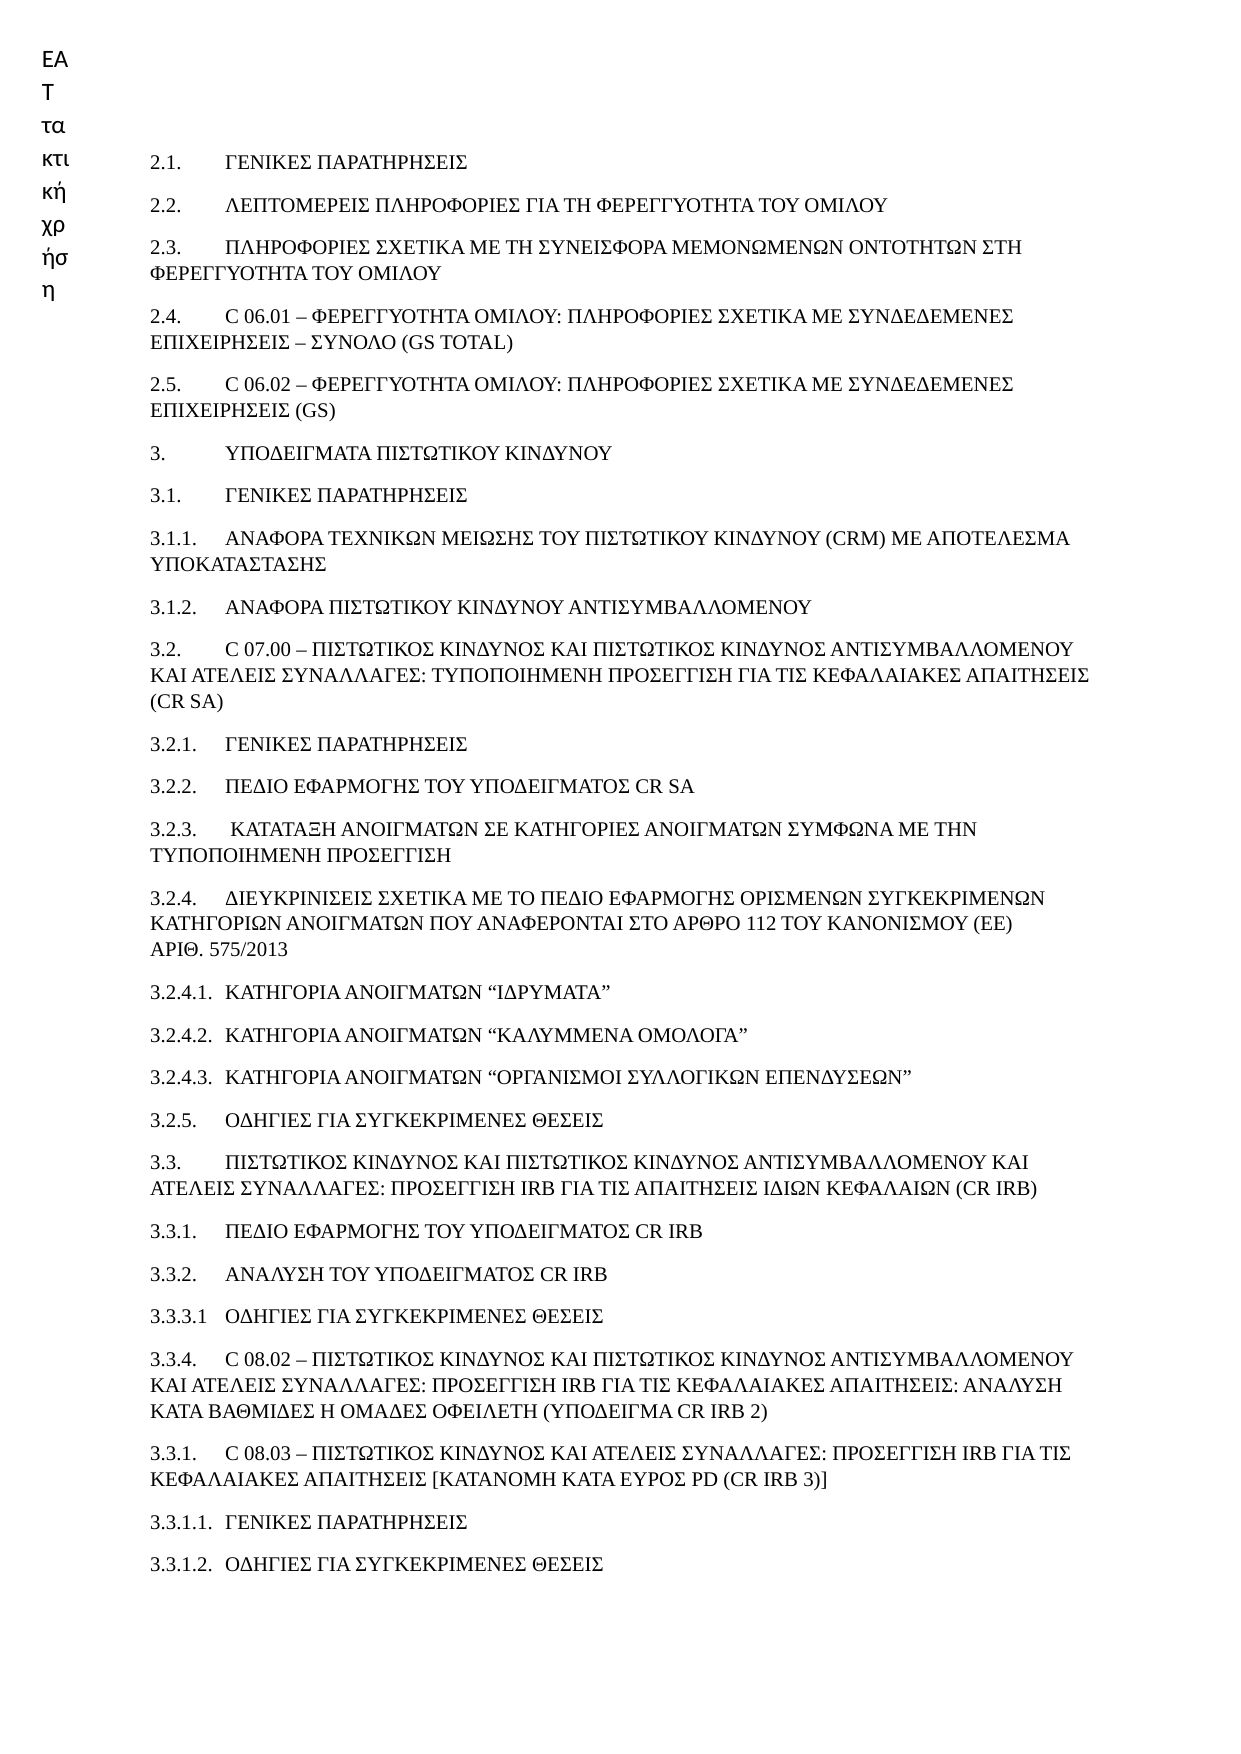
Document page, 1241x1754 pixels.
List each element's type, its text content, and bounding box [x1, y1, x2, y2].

text 2.2. ΛΕΠΤΟΜΕΡΕΙΣ ΠΛΗΡΟΦΟΡΙΕΣ ΓΙΑ ΤΗ ΦΕΡΕΓΓΥΟΤΗΤΑ ΤΟΥ ΟΜΙΛΟΥ [150, 193, 1090, 217]
text 3.2.2. ΠΕΔΙΟ ΕΦΑΡΜΟΓΗΣ ΤΟΥ ΥΠΟΔΕΙΓΜΑΤΟΣ CR SA [150, 774, 1090, 798]
text 3.1. ΓΕΝΙΚΕΣ ΠΑΡΑΤΗΡΗΣΕΙΣ [150, 483, 1090, 507]
text 2.3. ΠΛΗΡΟΦΟΡΙΕΣ ΣΧΕΤΙΚΑ ΜΕ ΤΗ ΣΥΝΕΙΣΦΟΡΑ ΜΕΜΟΝΩΜΕΝΩΝ ΟΝΤΟΤΗΤΩΝ ΣΤΗ ΦΕΡΕΓΓΥΟΤΗΤΑ ΤΟΥ ΟΜΙΛΟΥ [150, 235, 1090, 285]
text 3.2.4.3. ΚΑΤΗΓΟΡΙΑ ΑΝΟΙΓΜΑΤΩΝ “ΟΡΓΑΝΙΣΜΟΙ ΣΥΛΛΟΓΙΚΩΝ ΕΠΕΝΔΥΣΕΩΝ” [150, 1065, 1090, 1089]
text 3.2.4.1. ΚΑΤΗΓΟΡΙΑ ΑΝΟΙΓΜΑΤΩΝ “ΙΔΡΥΜΑΤΑ” [150, 980, 1090, 1004]
text 3.3. ΠΙΣΤΩΤΙΚΟΣ ΚΙΝΔΥΝΟΣ ΚΑΙ ΠΙΣΤΩΤΙΚΟΣ ΚΙΝΔΥΝΟΣ ΑΝΤΙΣΥΜΒΑΛΛΟΜΕΝΟΥ ΚΑΙ ΑΤΕΛΕΙΣ ΣΥΝΑΛΛΑΓΕΣ: ΠΡΟΣΕΓΓΙΣΗ IRB ΓΙΑ ΤΙΣ ΑΠΑΙΤΗΣΕΙΣ ΙΔΙΩΝ ΚΕΦΑΛΑΙΩΝ (CR IRB) [150, 1150, 1090, 1200]
text 2.1. ΓΕΝΙΚΕΣ ΠΑΡΑΤΗΡΗΣΕΙΣ [150, 150, 1090, 174]
text 3.3.1.2. ΟΔΗΓΙΕΣ ΓΙΑ ΣΥΓΚΕΚΡΙΜΕΝΕΣ ΘΕΣΕΙΣ [150, 1552, 1090, 1576]
text 3.2.5. ΟΔΗΓΙΕΣ ΓΙΑ ΣΥΓΚΕΚΡΙΜΕΝΕΣ ΘΕΣΕΙΣ [150, 1108, 1090, 1132]
text 3.2.1. ΓΕΝΙΚΕΣ ΠΑΡΑΤΗΡΗΣΕΙΣ [150, 732, 1090, 756]
text 3.2.4.2. ΚΑΤΗΓΟΡΙΑ ΑΝΟΙΓΜΑΤΩΝ “ΚΑΛΥΜΜΕΝΑ ΟΜΟΛΟΓΑ” [150, 1022, 1090, 1047]
text 2.4. C 06.01 – ΦΕΡΕΓΓΥΟΤΗΤΑ ΟΜΙΛΟΥ: ΠΛΗΡΟΦΟΡΙΕΣ ΣΧΕΤΙΚΑ ΜΕ ΣΥΝΔΕΔΕΜΕΝΕΣ ΕΠΙΧΕΙΡΗΣΕΙΣ – ΣΥΝΟΛΟ (GS TOTAL) [150, 304, 1090, 354]
text 3.3.1. C 08.03 – ΠΙΣΤΩΤΙΚΟΣ ΚΙΝΔΥΝΟΣ ΚΑΙ ΑΤΕΛΕΙΣ ΣΥΝΑΛΛΑΓΕΣ: ΠΡΟΣΕΓΓΙΣΗ IRB ΓΙΑ ΤΙΣ ΚΕΦΑΛΑΙΑΚΕΣ ΑΠΑΙΤΗΣΕΙΣ [ΚΑΤΑΝΟΜΗ ΚΑΤΑ ΕΥΡΟΣ PD (CR IRB 3)] [150, 1441, 1090, 1491]
text 3.2.3. ΚΑΤΑΤΑΞΗ ΑΝΟΙΓΜΑΤΩΝ ΣΕ ΚΑΤΗΓΟΡΙΕΣ ΑΝΟΙΓΜΑΤΩΝ ΣΥΜΦΩΝΑ ΜΕ ΤΗΝ ΤΥΠΟΠΟΙΗΜΕΝΗ ΠΡΟΣΕΓΓΙΣΗ [150, 817, 1090, 867]
text 3.1.1. ΑΝΑΦΟΡΑ ΤΕΧΝΙΚΩΝ ΜΕΙΩΣΗΣ ΤΟΥ ΠΙΣΤΩΤΙΚΟΥ ΚΙΝΔΥΝΟΥ (CRM) ΜΕ ΑΠΟΤΕΛΕΣΜΑ ΥΠΟΚΑΤΑΣΤΑΣΗΣ [150, 526, 1090, 576]
text 3.2. C 07.00 – ΠΙΣΤΩΤΙΚΟΣ ΚΙΝΔΥΝΟΣ ΚΑΙ ΠΙΣΤΩΤΙΚΟΣ ΚΙΝΔΥΝΟΣ ΑΝΤΙΣΥΜΒΑΛΛΟΜΕΝΟΥ ΚΑΙ ΑΤΕΛΕΙΣ ΣΥΝΑΛΛΑΓΕΣ: ΤΥΠΟΠΟΙΗΜΕΝΗ ΠΡΟΣΕΓΓΙΣΗ ΓΙΑ ΤΙΣ ΚΕΦΑΛΑΙΑΚΕΣ ΑΠΑΙΤΗΣΕΙΣ (CR SA) [150, 637, 1090, 713]
text 3.3.4. C 08.02 – ΠΙΣΤΩΤΙΚΟΣ ΚΙΝΔΥΝΟΣ ΚΑΙ ΠΙΣΤΩΤΙΚΟΣ ΚΙΝΔΥΝΟΣ ΑΝΤΙΣΥΜΒΑΛΛΟΜΕΝΟΥ ΚΑΙ ΑΤΕΛΕΙΣ ΣΥΝΑΛΛΑΓΕΣ: ΠΡΟΣΕΓΓΙΣΗ IRB ΓΙΑ ΤΙΣ ΚΕΦΑΛΑΙΑΚΕΣ ΑΠΑΙΤΗΣΕΙΣ: ΑΝΑΛΥΣΗ ΚΑΤΑ ΒΑΘΜΙΔΕΣ Η ΟΜΑΔΕΣ ΟΦΕΙΛΕΤΗ (ΥΠΟΔΕΙΓΜΑ CR IRB 2) [150, 1347, 1090, 1423]
text 3.3.3.1 ΟΔΗΓΙΕΣ ΓΙΑ ΣΥΓΚΕΚΡΙΜΕΝΕΣ ΘΕΣΕΙΣ [150, 1304, 1090, 1328]
text 3. ΥΠΟΔΕΙΓΜΑΤΑ ΠΙΣΤΩΤΙΚΟΥ ΚΙΝΔΥΝΟΥ [150, 441, 1090, 465]
text 3.3.2. ΑΝΑΛΥΣΗ ΤΟΥ ΥΠΟΔΕΙΓΜΑΤΟΣ CR IRB [150, 1261, 1090, 1286]
text 2.5. C 06.02 – ΦΕΡΕΓΓΥΟΤΗΤΑ ΟΜΙΛΟΥ: ΠΛΗΡΟΦΟΡΙΕΣ ΣΧΕΤΙΚΑ ΜΕ ΣΥΝΔΕΔΕΜΕΝΕΣ ΕΠΙΧΕΙΡΗΣΕΙΣ (GS) [150, 372, 1090, 422]
text 3.1.2. ΑΝΑΦΟΡΑ ΠΙΣΤΩΤΙΚΟΥ ΚΙΝΔΥΝΟΥ ΑΝΤΙΣΥΜΒΑΛΛΟΜΕΝΟΥ [150, 594, 1090, 619]
text 3.3.1.1. ΓΕΝΙΚΕΣ ΠΑΡΑΤΗΡΗΣΕΙΣ [150, 1510, 1090, 1534]
text 3.2.4. ΔΙΕΥΚΡΙΝΙΣΕΙΣ ΣΧΕΤΙΚΑ ΜΕ ΤΟ ΠΕΔΙΟ ΕΦΑΡΜΟΓΗΣ ΟΡΙΣΜΕΝΩΝ ΣΥΓΚΕΚΡΙΜΕΝΩΝ ΚΑΤΗΓΟΡΙΩΝ ΑΝΟΙΓΜΑΤΩΝ ΠΟΥ ΑΝΑΦΕΡΟΝΤΑΙ ΣΤΟ ΑΡΘΡΟ 112 ΤΟΥ ΚΑΝΟΝΙΣΜΟΥ (ΕΕ) ΑΡΙΘ. 575/2013 [150, 885, 1090, 961]
text 3.3.1. ΠΕΔΙΟ ΕΦΑΡΜΟΓΗΣ ΤΟΥ ΥΠΟΔΕΙΓΜΑΤΟΣ CR IRB [150, 1219, 1090, 1243]
